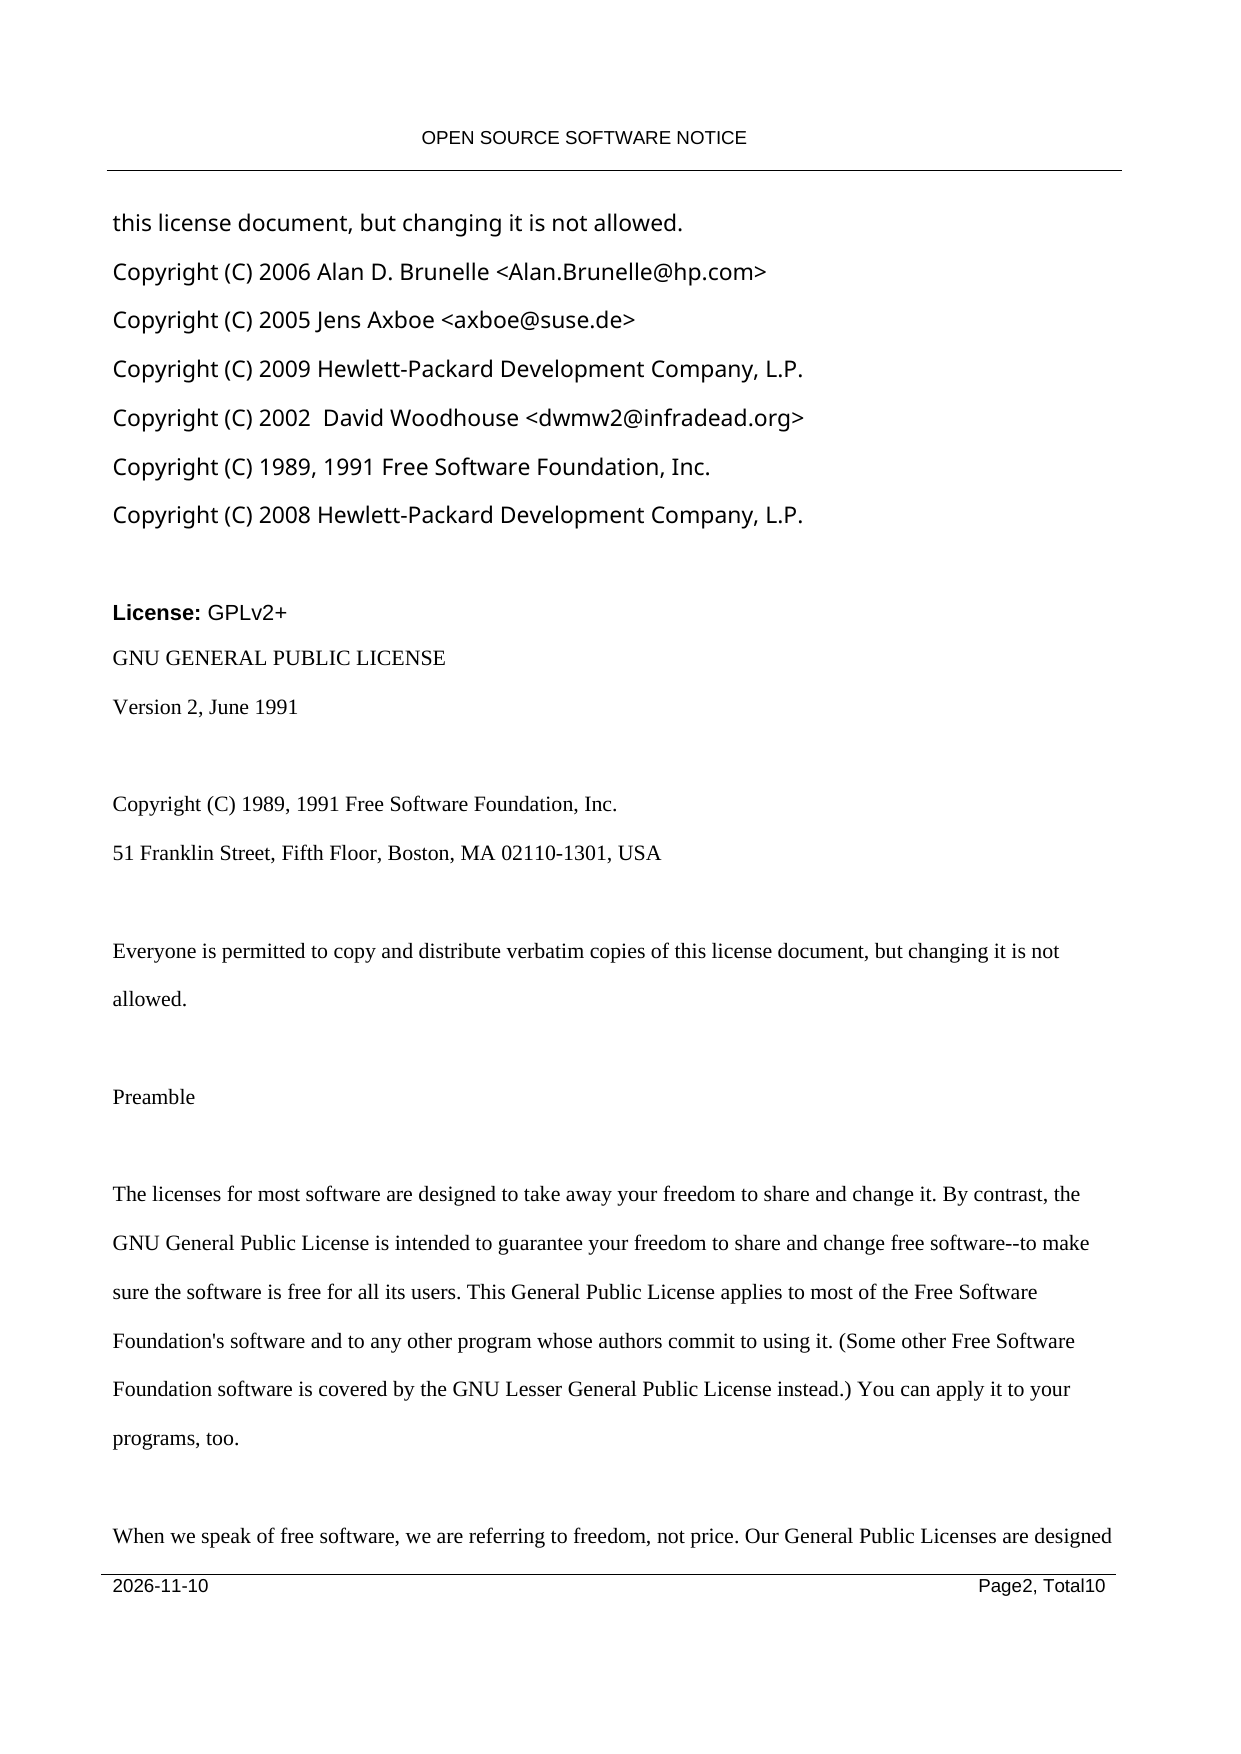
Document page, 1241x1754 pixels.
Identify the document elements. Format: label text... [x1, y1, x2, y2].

text License: GPLv2+ [112, 596, 1128, 629]
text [112, 641, 1128, 1551]
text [112, 206, 1128, 580]
